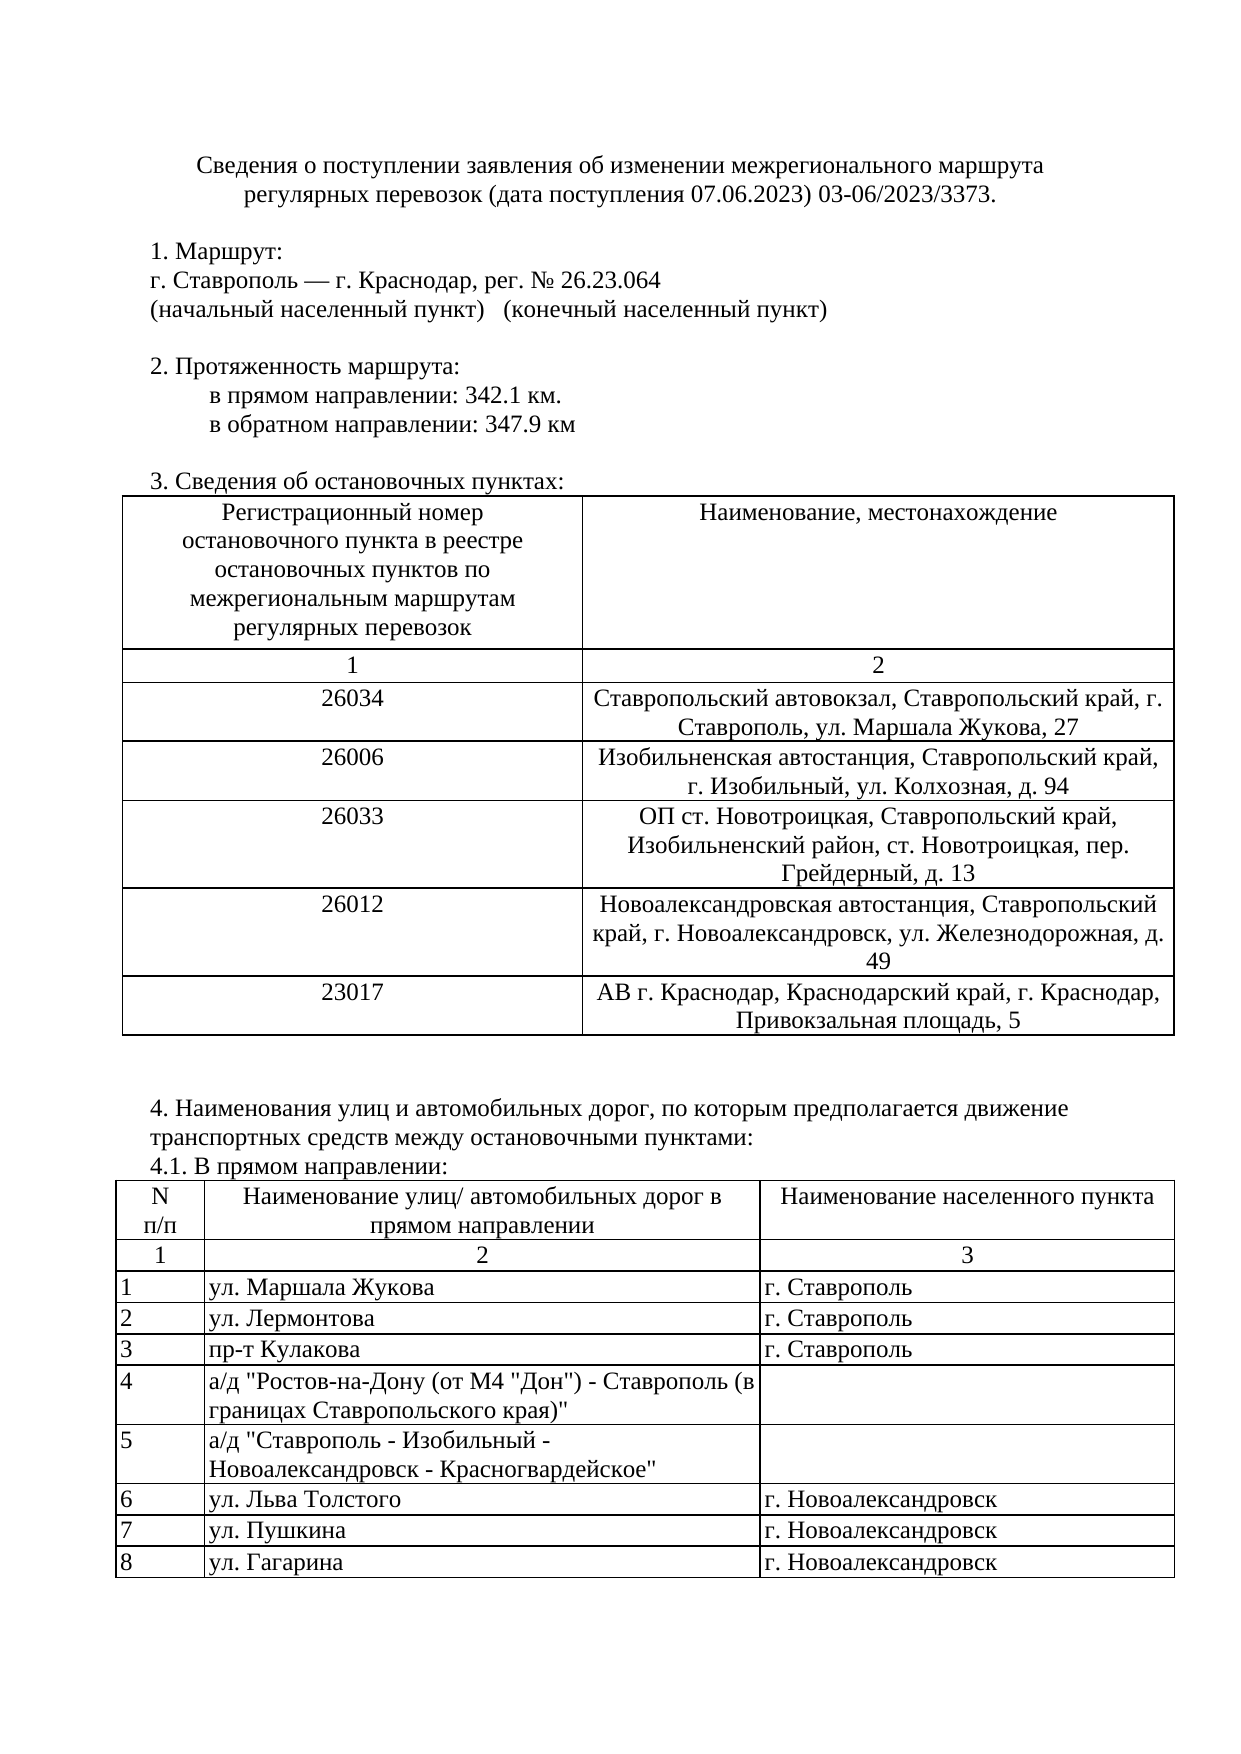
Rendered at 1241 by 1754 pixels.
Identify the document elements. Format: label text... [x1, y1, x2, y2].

table_cell 26033 [123, 801, 582, 887]
table_header Регистрационный номер остановочного пункта в реестре остановочных пунктов по межрегиональным маршрутам регулярных перевозок [123, 497, 582, 648]
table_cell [761, 1547, 1174, 1577]
table_cell 3 [761, 1240, 1174, 1270]
table_cell а/д "Ставрополь - Изобильный - Новоалександровск - Красногвардейское" [205, 1425, 759, 1482]
table_cell 3 [117, 1335, 204, 1364]
text 4.1. В прямом направлении: [150, 1151, 1090, 1179]
table_cell 1 [117, 1272, 204, 1301]
table_cell 26012 [123, 889, 582, 975]
table_cell ул. Гагарина [205, 1547, 759, 1577]
text г. Ставрополь — г. Краснодар, рег. № 26.23.064 [150, 265, 1090, 294]
table_cell [761, 1366, 1174, 1423]
table_cell 2 [205, 1240, 759, 1270]
table_cell 1 [117, 1240, 204, 1270]
text в обратном направлении: 347.9 км [150, 409, 1090, 437]
text 1. Маршрут: [150, 236, 1090, 265]
table_cell Ставропольский автовокзал, Ставропольский край, г. Ставрополь, ул. Маршала Жукова, 27 [583, 683, 1173, 740]
table_cell Изобильненская автостанция, Ставропольский край, г. Изобильный, ул. Колхозная, д. 94 [583, 742, 1173, 799]
table_header Наименование улиц/ автомобильных дорог в прямом направлении [205, 1181, 759, 1238]
table_cell 26006 [123, 742, 582, 799]
table_cell 23017 [123, 977, 582, 1034]
table_header N п/п [117, 1181, 204, 1238]
table_header Наименование, местонахождение [583, 497, 1173, 648]
table_cell ул. Пушкина [205, 1516, 759, 1545]
table_cell г. Новоалександровск [761, 1484, 1174, 1514]
table_cell ул. Льва Толстого [205, 1484, 759, 1514]
table_cell ул. Маршала Жукова [205, 1272, 759, 1301]
table_cell ул. Лермонтова [205, 1303, 759, 1333]
text в прямом направлении: 342.1 км. [150, 380, 1090, 409]
table_cell 2 [117, 1303, 204, 1333]
table_cell 2 [583, 650, 1173, 681]
table_cell 6 [117, 1484, 204, 1514]
table_cell 1 [123, 650, 582, 681]
text Сведения о поступлении заявления об изменении межрегионального маршрута регулярных перевозок (дата поступления 07.06.2023) 03-06/2023/3373. [150, 150, 1090, 207]
text 2. Протяженность маршрута: [150, 351, 1090, 380]
text (начальный населенный пункт) (конечный населенный пункт) [150, 294, 1090, 322]
table_cell 8 [117, 1547, 204, 1577]
table_header Наименование населенного пункта [761, 1181, 1174, 1238]
text 4. Наименования улиц и автомобильных дорог, по которым предполагается движение транспортных средств между остановочными пунктами: [150, 1093, 1090, 1151]
table_cell г. Ставрополь [761, 1335, 1174, 1364]
table_cell АВ г. Краснодар, Краснодарский край, г. Краснодар, Привокзальная площадь, 5 [583, 977, 1173, 1034]
table_cell 4 [117, 1366, 204, 1423]
table_cell Новоалександровская автостанция, Ставропольский край, г. Новоалександровск, ул. Железнодорожная, д. 49 [583, 889, 1173, 975]
table_cell 5 [117, 1425, 204, 1482]
table_cell [761, 1425, 1174, 1482]
table_cell пр-т Кулакова [205, 1335, 759, 1364]
table_cell г. Новоалександровск [761, 1516, 1174, 1545]
table_cell ОП ст. Новотроицкая, Ставропольский край, Изобильненский район, ст. Новотроицкая, пер. Грейдерный, д. 13 [583, 801, 1173, 887]
text 3. Сведения об остановочных пунктах: [150, 466, 1090, 495]
table_cell 26034 [123, 683, 582, 740]
table_cell а/д "Ростов-на-Дону (от М4 "Дон") - Ставрополь (в границах Ставропольского края)" [205, 1366, 759, 1423]
table_cell г. Ставрополь [761, 1303, 1174, 1333]
table_cell г. Ставрополь [761, 1272, 1174, 1301]
table_cell 7 [117, 1516, 204, 1545]
